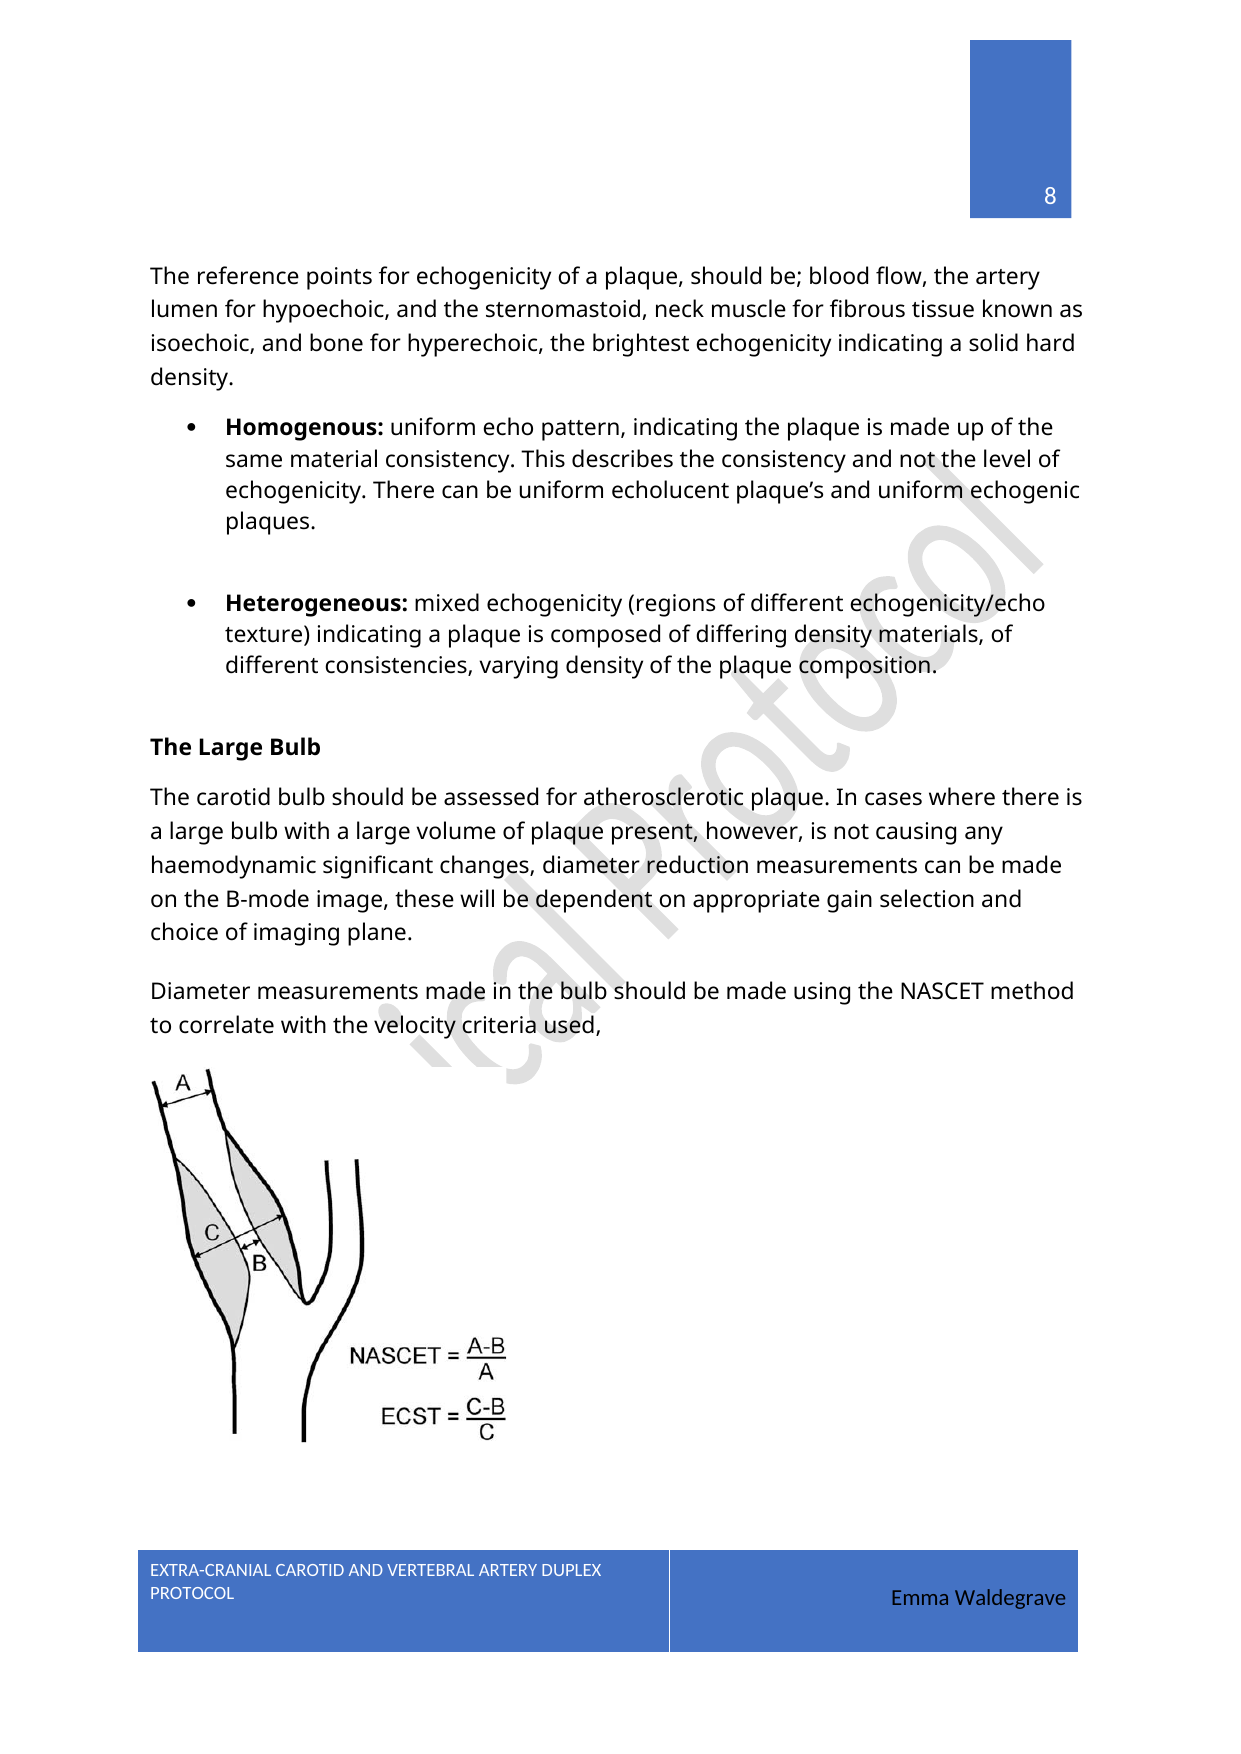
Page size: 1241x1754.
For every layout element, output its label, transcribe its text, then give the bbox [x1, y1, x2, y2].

list Heterogeneous: mixed echogenicity (regions of different echogenicity/echo texture) indicating a plaque is composed of differing density materials, of different consistencies, varying density of the plaque composition. [187, 587, 1090, 680]
text The reference points for echogenicity of a plaque, should be; blood flow, the artery lumen for hypoechoic, and the sternomastoid, neck muscle for fibrous tissue known as isoechoic, and bone for hyperechoic, the brightest echogenicity indicating a solid hard density. [150, 150, 1090, 392]
list Homogenous: uniform echo pattern, indicating the plaque is made up of the same material consistency. This describes the consistency and not the level of echogenicity. There can be uniform echolucent plaque’s and uniform echogenic plaques. [187, 411, 1090, 536]
picture [150, 1067, 507, 1443]
text The Large Bulb [150, 731, 1090, 762]
text Diameter measurements made in the bulb should be made using the NASCET method to correlate with the velocity criteria used, [150, 975, 1090, 1040]
text The carotid bulb should be assessed for atherosclerotic plaque. In cases where there is a large bulb with a large volume of plaque present, however, is not causing any haemodynamic significant changes, diameter reduction measurements can be made on the B-mode image, these will be dependent on appropriate gain selection and choice of imaging plane. [150, 781, 1090, 947]
